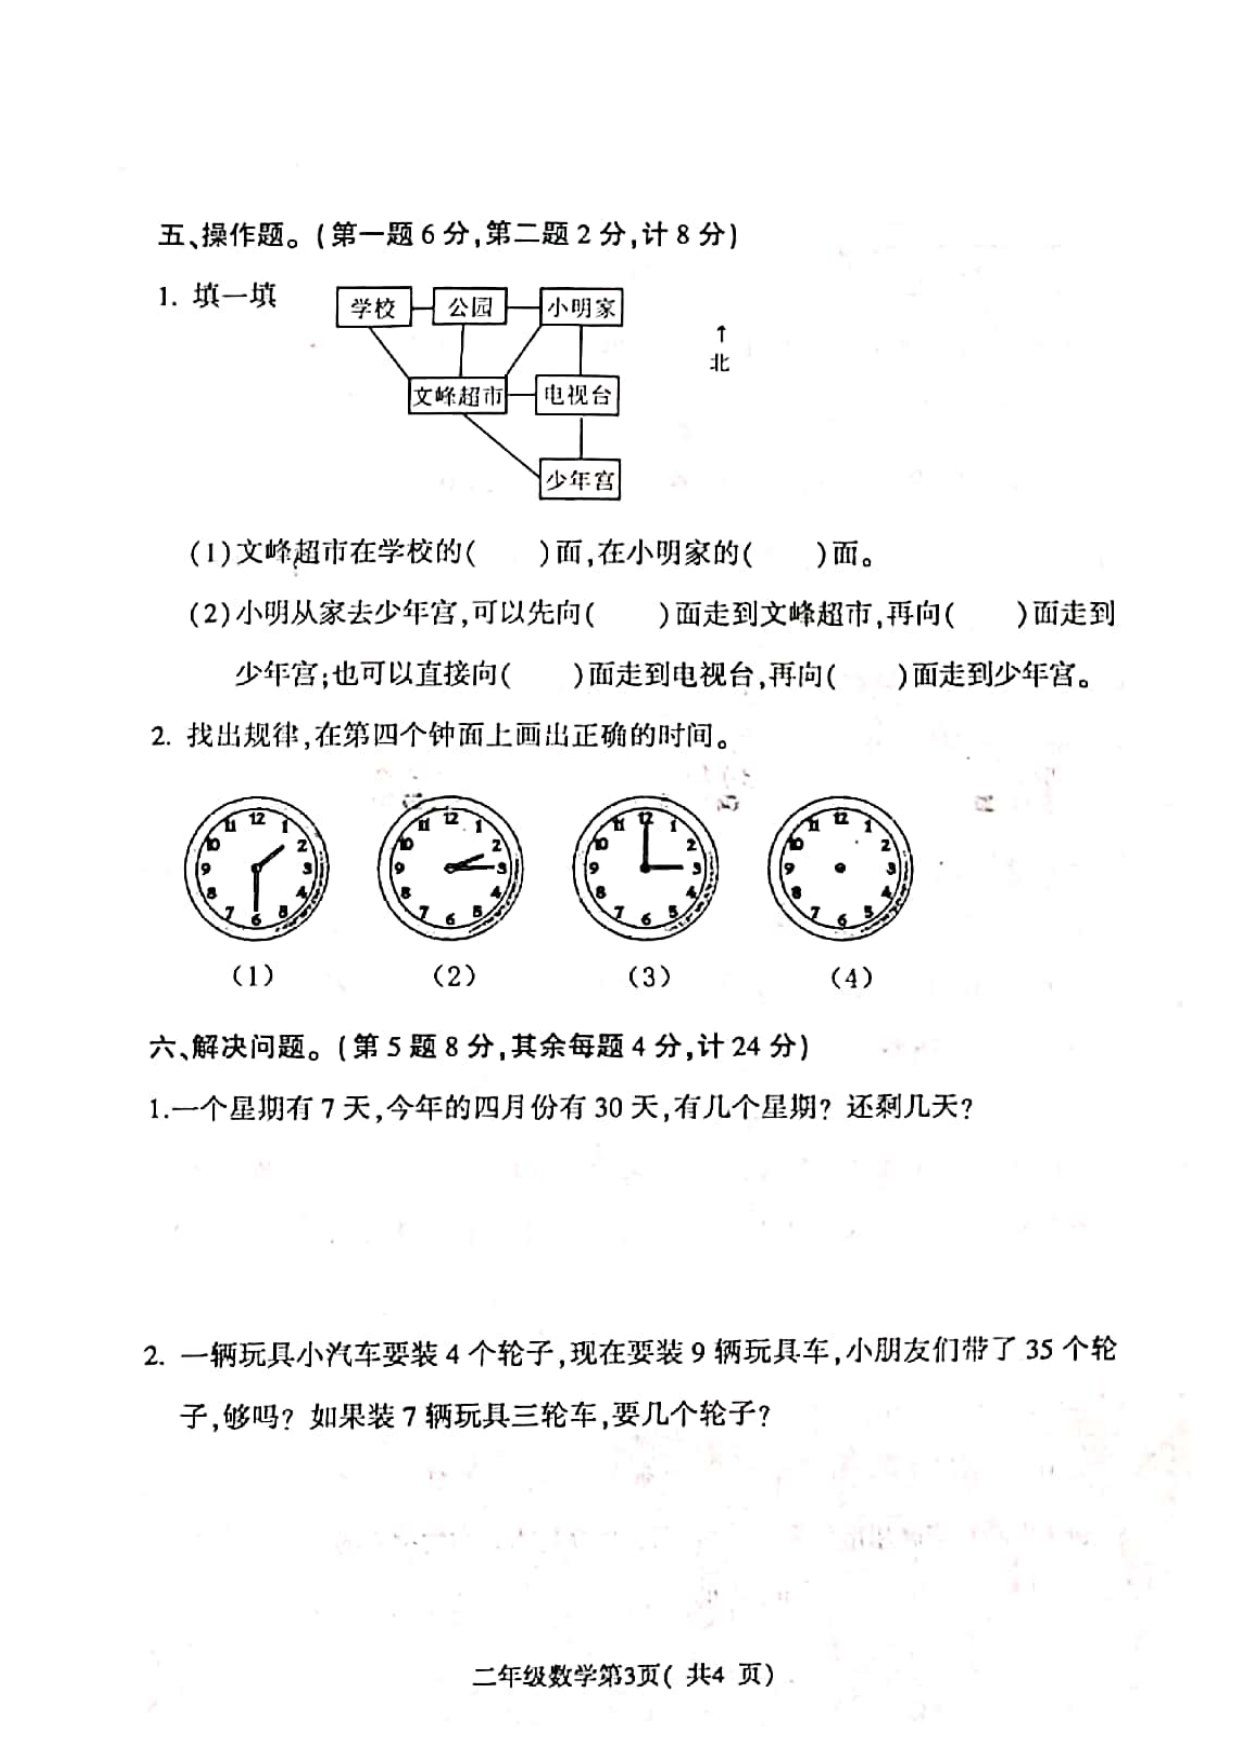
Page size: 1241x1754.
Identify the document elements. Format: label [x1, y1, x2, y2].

picture [73, 102, 1199, 1726]
